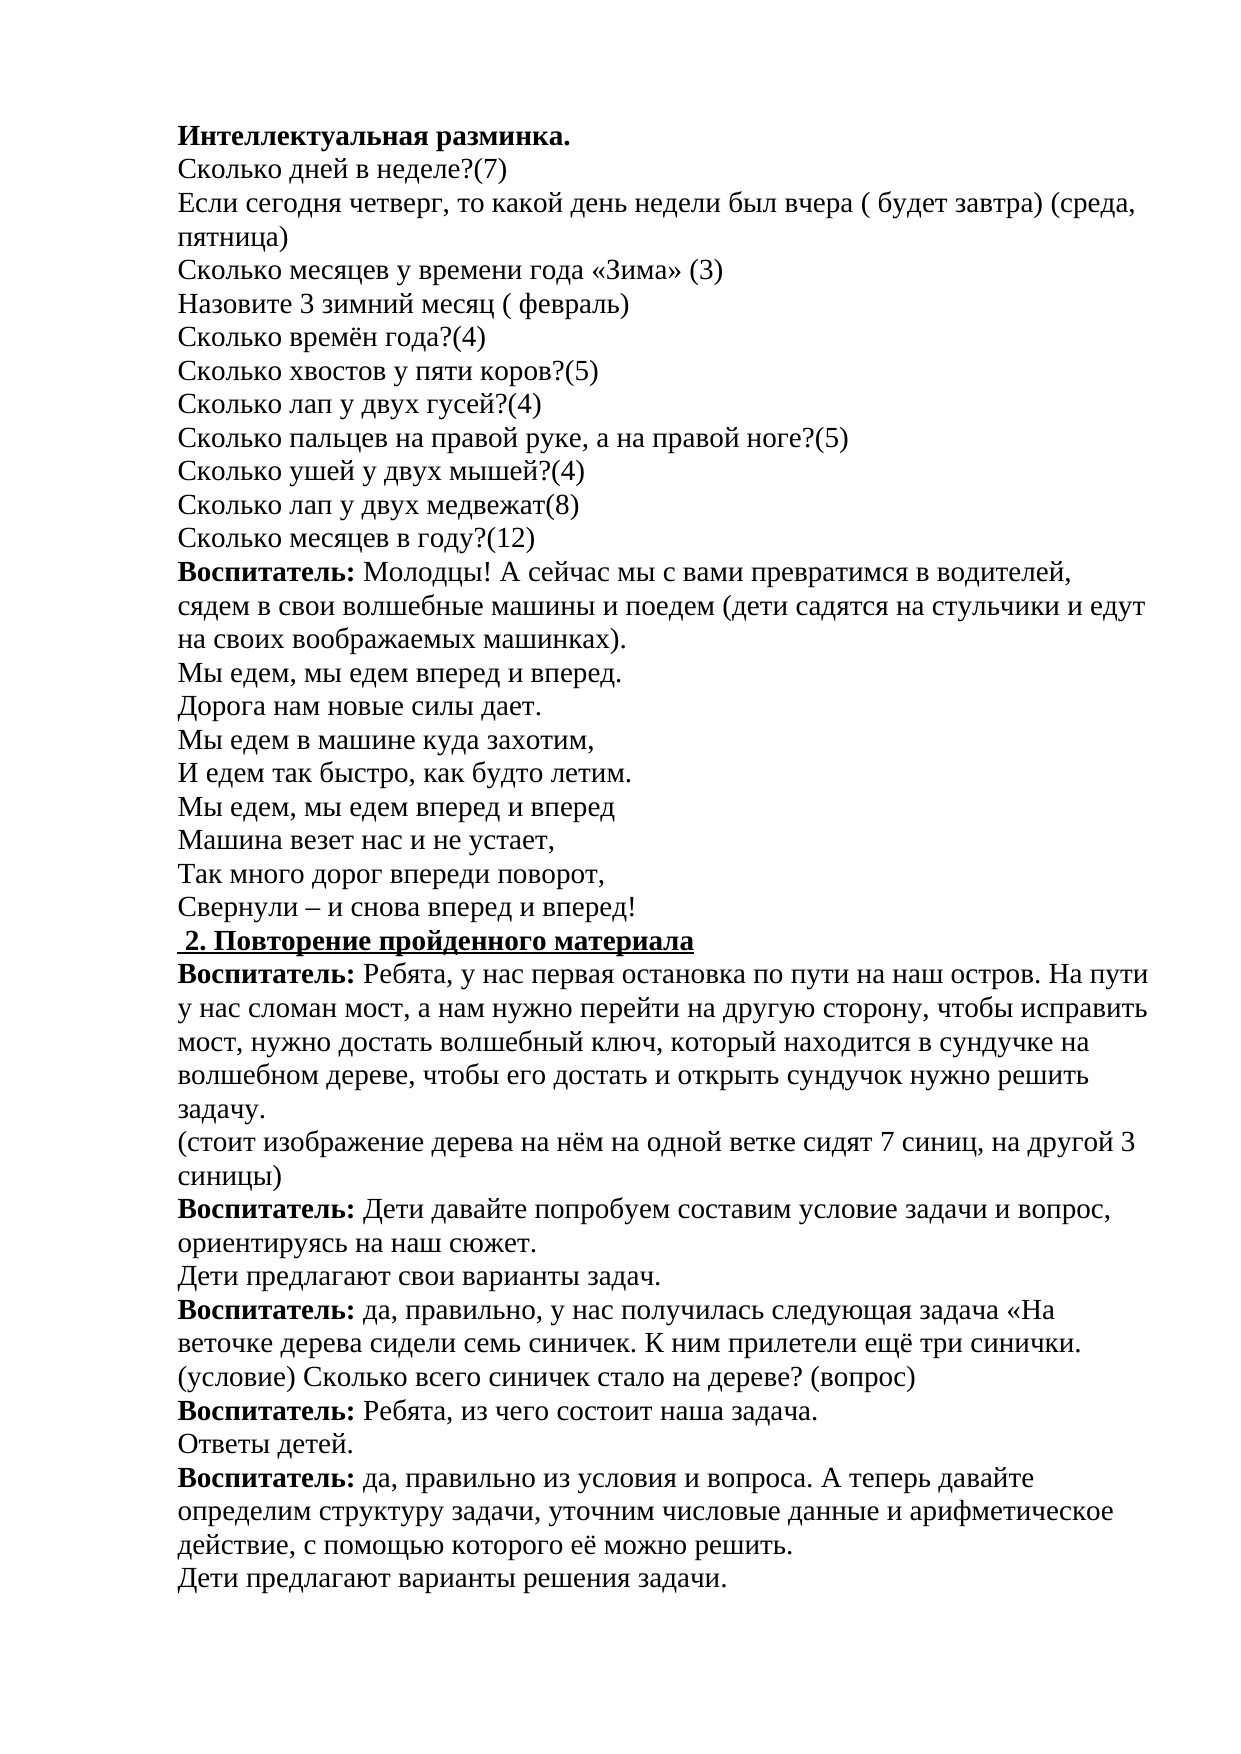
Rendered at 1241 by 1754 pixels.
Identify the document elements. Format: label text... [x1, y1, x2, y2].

text Мы едем в машине куда захотим, [177, 722, 1152, 755]
text Сколько ушей у двух мышей?(4) [177, 453, 1152, 487]
text Интеллектуальная разминка. [177, 118, 1152, 152]
text Мы едем, мы едем вперед и вперед. [177, 655, 1152, 688]
text Ответы детей. [177, 1426, 1152, 1460]
text Машина везет нас и не устает, [177, 822, 1152, 856]
text Воспитатель: да, правильно, у нас получилась следующая задача «На веточке дерева сидели семь синичек. К ним прилетели ещё три синички. (условие) Сколько всего синичек стало на дереве? (вопрос) [177, 1292, 1152, 1393]
text Воспитатель: Молодцы! А сейчас мы с вами превратимся в водителей, сядем в свои волшебные машины и поедем (дети садятся на стульчики и едут на своих воображаемых машинках). [177, 554, 1152, 655]
text Так много дорог впереди поворот, [177, 856, 1152, 889]
text Дети предлагают свои варианты задач. [177, 1258, 1152, 1292]
text Сколько хвостов у пяти коров?(5) [177, 353, 1152, 386]
text Сколько месяцев у времени года «Зима» (3) [177, 252, 1152, 286]
text Свернули – и снова вперед и вперед! [177, 889, 1152, 923]
text Дети предлагают варианты решения задачи. [177, 1560, 1152, 1594]
text Воспитатель: Ребята, у нас первая остановка по пути на наш остров. На пути у нас сломан мост, а нам нужно перейти на другую сторону, чтобы исправить мост, нужно достать волшебный ключ, который находится в сундучке на волшебном дереве, чтобы его достать и открыть сундучок нужно решить задачу. [177, 957, 1152, 1124]
text Если сегодня четверг, то какой день недели был вчера ( будет завтра) (среда, пятница) [177, 185, 1152, 252]
text (стоит изображение дерева на нём на одной ветке сидят 7 синиц, на другой 3 синицы) [177, 1124, 1152, 1191]
text И едем так быстро, как будто летим. [177, 755, 1152, 789]
text Воспитатель: да, правильно из условия и вопроса. А теперь давайте определим структуру задачи, уточним числовые данные и арифметическое действие, с помощью которого её можно решить. [177, 1460, 1152, 1560]
text Воспитатель: Ребята, из чего состоит наша задача. [177, 1393, 1152, 1426]
text Сколько времён года?(4) [177, 319, 1152, 353]
text Сколько лап у двух гусей?(4) [177, 386, 1152, 420]
text Назовите 3 зимний месяц ( февраль) [177, 286, 1152, 319]
text Дорога нам новые силы дает. [177, 688, 1152, 722]
text Сколько пальцев на правой руке, а на правой ноге?(5) [177, 420, 1152, 453]
text Сколько лап у двух медвежат(8) [177, 487, 1152, 521]
text 2.​ Повторение пройденного материала [177, 923, 1152, 957]
text Мы едем, мы едем вперед и вперед [177, 789, 1152, 822]
text Сколько месяцев в году?(12) [177, 521, 1152, 554]
text Воспитатель: Дети давайте попробуем составим условие задачи и вопрос, ориентируясь на наш сюжет. [177, 1191, 1152, 1258]
text Сколько дней в неделе?(7) [177, 152, 1152, 185]
